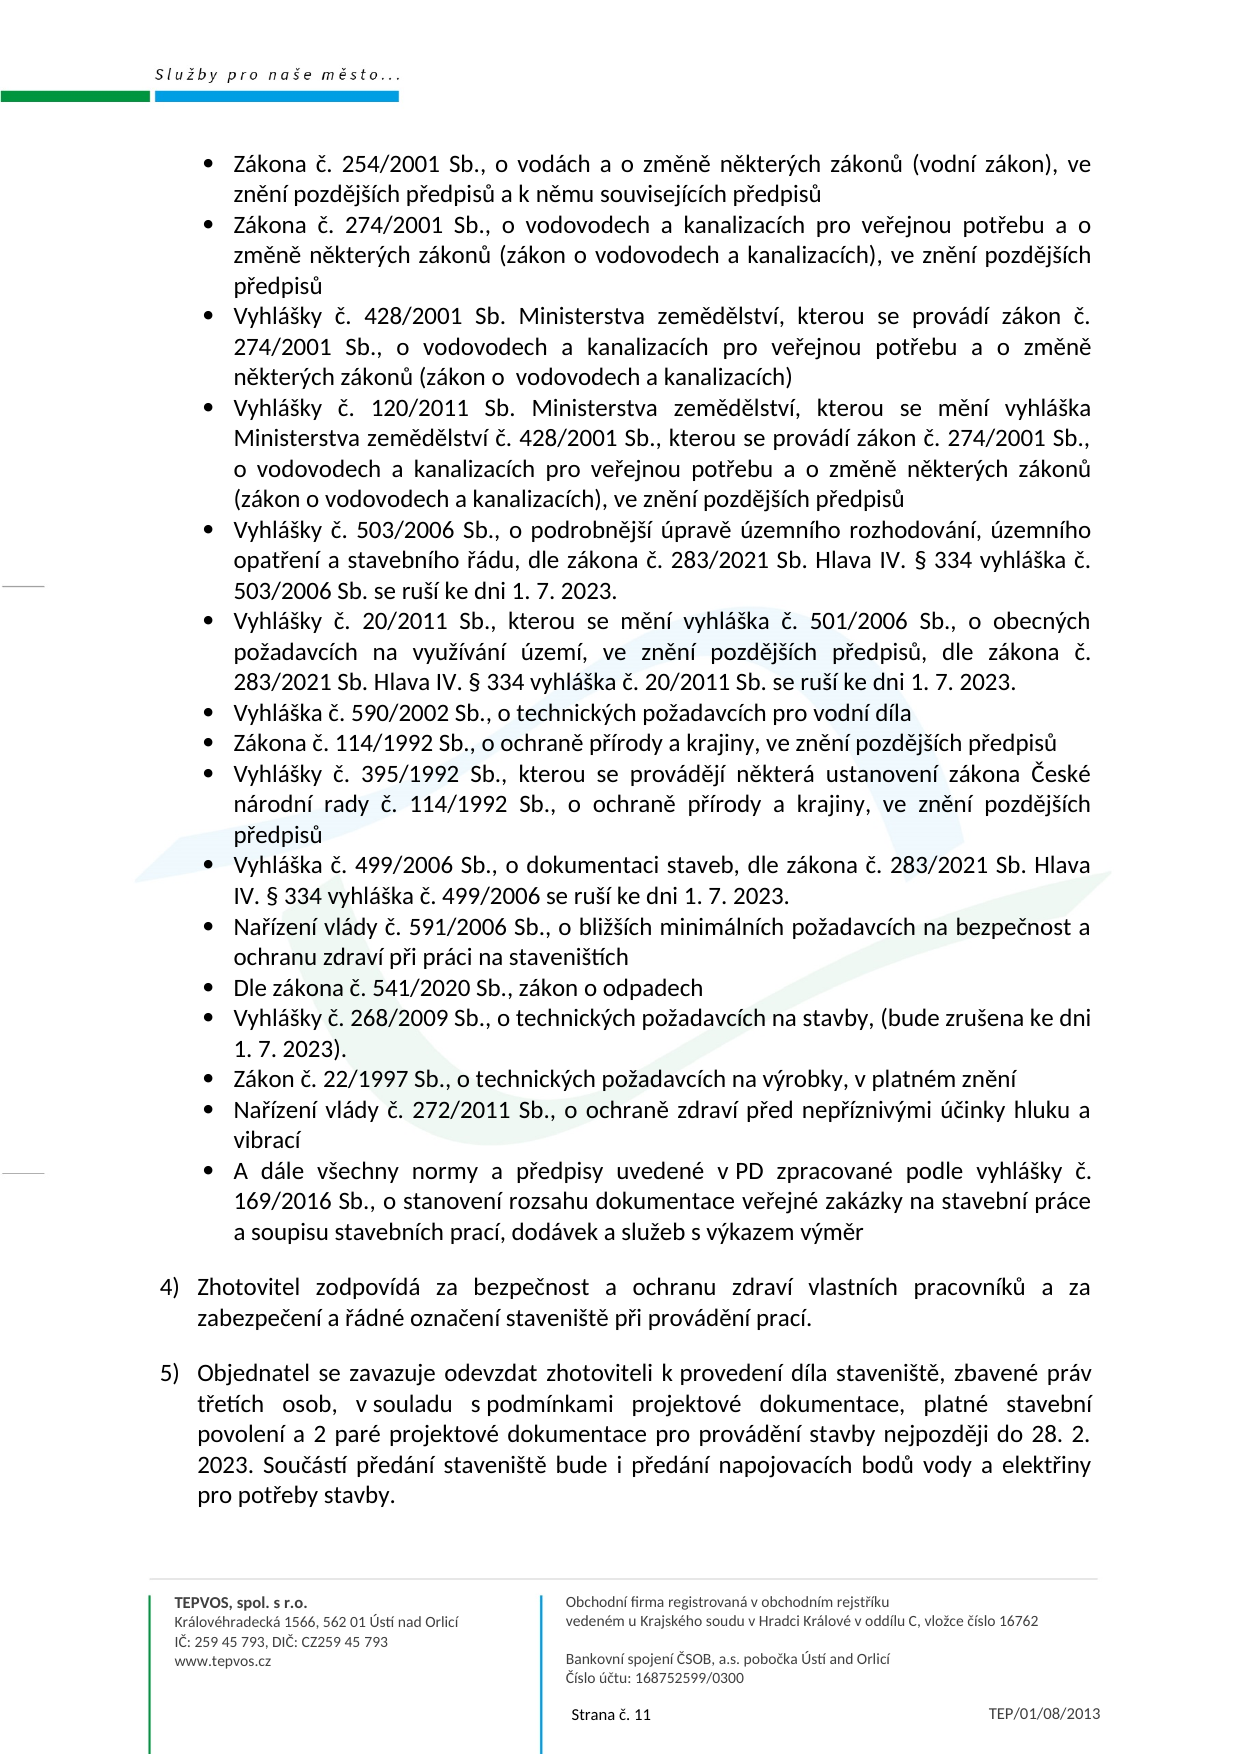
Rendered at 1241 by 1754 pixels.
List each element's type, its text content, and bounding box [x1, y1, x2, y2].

list Vyhlášky č. 120/2011 Sb. Ministerstva zemědělství, kterou se mění vyhláška Ministerstva zemědělství č. 428/2001 Sb., kterou se provádí zákon č. 274/2001 Sb., o vodovodech a kanalizacích pro veřejnou potřebu a o změně některých zákonů (zákon o vodovodech a kanalizacích), ve znění pozdějších předpisů [204, 392, 1092, 514]
list Vyhlášky č. 20/2011 Sb., kterou se mění vyhláška č. 501/2006 Sb., o obecných požadavcích na využívání území, ve znění pozdějších předpisů, dle zákona č. 283/2021 Sb. Hlava IV. § 334 vyhláška č. 20/2011 Sb. se ruší ke dni 1. 7. 2023. [204, 606, 1092, 697]
list Zákona č. 274/2001 Sb., o vodovodech a kanalizacích pro veřejnou potřebu a o změně některých zákonů (zákon o vodovodech a kanalizacích), ve znění pozdějších předpisů [204, 209, 1092, 300]
list Vyhlášky č. 395/1992 Sb., kterou se provádějí některá ustanovení zákona České národní rady č. 114/1992 Sb., o ochraně přírody a krajiny, ve znění pozdějších předpisů [204, 758, 1092, 850]
list Zhotovitel zodpovídá za bezpečnost a ochranu zdraví vlastních pracovníků a za zabezpečení a řádné označení staveniště při provádění prací. [159, 1271, 1092, 1332]
list Vyhlášky č. 428/2001 Sb. Ministerstva zemědělství, kterou se provádí zákon č. 274/2001 Sb., o vodovodech a kanalizacích pro veřejnou potřebu a o změně některých zákonů (zákon o vodovodech a kanalizacích) [204, 300, 1092, 392]
list Nařízení vlády č. 272/2011 Sb., o ochraně zdraví před nepříznivými účinky hluku a vibrací [204, 1094, 1092, 1155]
list Nařízení vlády č. 591/2006 Sb., o bližších minimálních požadavcích na bezpečnost a ochranu zdraví při práci na staveništích [204, 911, 1092, 972]
list Zákona č. 114/1992 Sb., o ochraně přírody a krajiny, ve znění pozdějších předpisů [204, 728, 1092, 758]
list A dále všechny normy a předpisy uvedené v PD zpracované podle vyhlášky č. 169/2016 Sb., o stanovení rozsahu dokumentace veřejné zakázky na stavební práce a soupisu stavebních prací, dodávek a služeb s výkazem výměr [204, 1155, 1092, 1246]
list Objednatel se zavazuje odevzdat zhotoviteli k provedení díla staveniště, zbavené práv třetích osob, v souladu s podmínkami projektové dokumentace, platné stavební povolení a 2 paré projektové dokumentace pro provádění stavby nejpozději do 28. 2. 2023. Součástí předání staveniště bude i předání napojovacích bodů vody a elektřiny pro potřeby stavby. [159, 1357, 1092, 1510]
picture [0, 0, 1241, 1754]
list Vyhláška č. 499/2006 Sb., o dokumentaci staveb, dle zákona č. 283/2021 Sb. Hlava IV. § 334 vyhláška č. 499/2006 se ruší ke dni 1. 7. 2023. [204, 850, 1092, 911]
list Vyhlášky č. 268/2009 Sb., o technických požadavcích na stavby, (bude zrušena ke dni 1. 7. 2023). [204, 1002, 1092, 1063]
list Vyhlášky č. 503/2006 Sb., o podrobnější úpravě územního rozhodování, územního opatření a stavebního řádu, dle zákona č. 283/2021 Sb. Hlava IV. § 334 vyhláška č. 503/2006 Sb. se ruší ke dni 1. 7. 2023. [204, 514, 1092, 606]
list Dle zákona č. 541/2020 Sb., zákon o odpadech [204, 972, 1092, 1002]
list Zákona č. 254/2001 Sb., o vodách a o změně některých zákonů (vodní zákon), ve znění pozdějších předpisů a k němu souvisejících předpisů [204, 148, 1092, 209]
list Zákon č. 22/1997 Sb., o technických požadavcích na výrobky, v platném znění [204, 1063, 1092, 1094]
list Vyhláška č. 590/2002 Sb., o technických požadavcích pro vodní díla [204, 697, 1092, 728]
